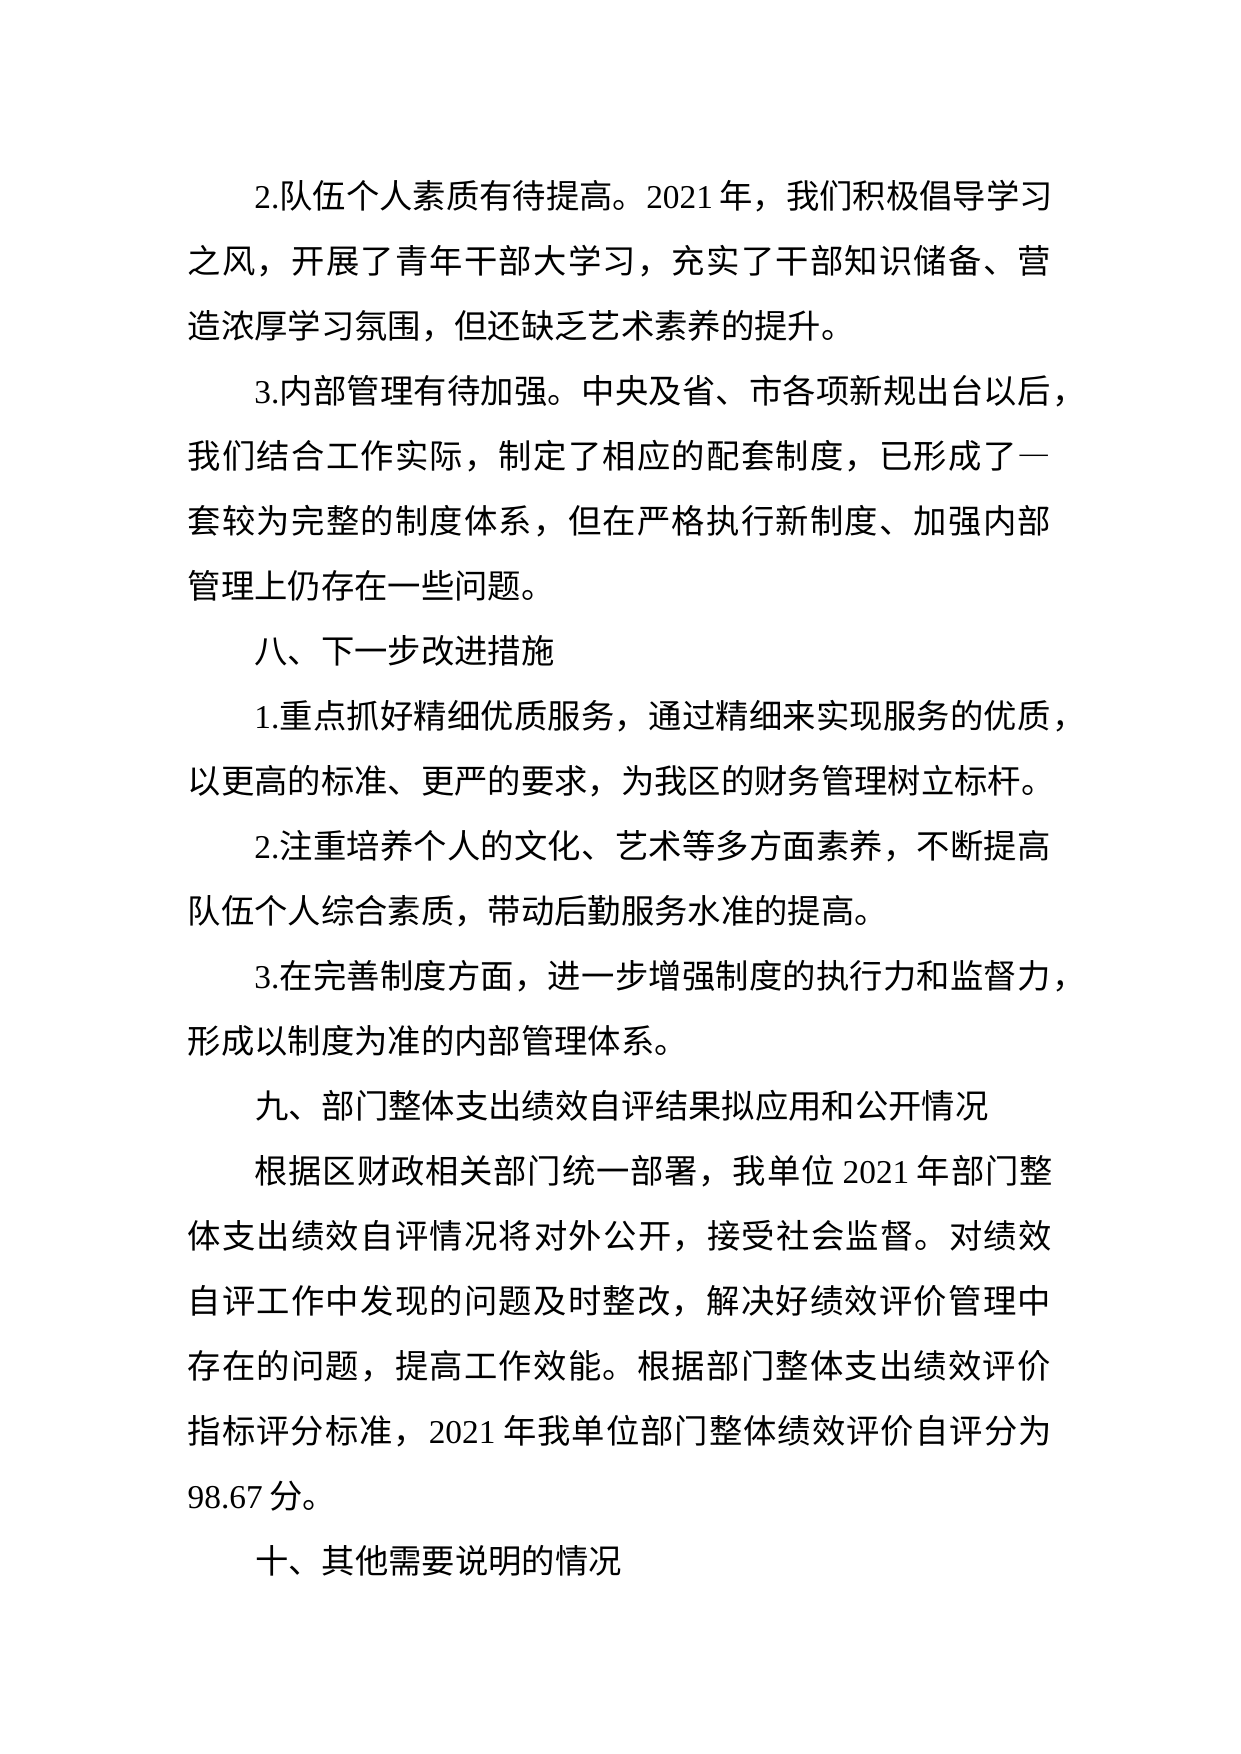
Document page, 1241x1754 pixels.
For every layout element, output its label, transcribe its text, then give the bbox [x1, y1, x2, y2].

text 2.队伍个人素质有待提高。2021年，我们积极倡导学习之风，开展了青年干部大学习，充实了干部知识储备、营造浓厚学习氛围，但还缺乏艺术素养的提升。 [187, 162, 1053, 357]
text 1.重点抓好精细优质服务，通过精细来实现服务的优质，以更高的标准、更严的要求，为我区的财务管理树立标杆。 [187, 682, 1053, 812]
text 九、部门整体支出绩效自评结果拟应用和公开情况 [187, 1072, 1053, 1137]
text 3.在完善制度方面，进一步增强制度的执行力和监督力，形成以制度为准的内部管理体系。 [187, 942, 1053, 1072]
text 2.注重培养个人的文化、艺术等多方面素养，不断提高队伍个人综合素质，带动后勤服务水准的提高。 [187, 812, 1053, 942]
text 根据区财政相关部门统一部署，我单位2021年部门整体支出绩效自评情况将对外公开，接受社会监督。对绩效自评工作中发现的问题及时整改，解决好绩效评价管理中存在的问题，提高工作效能。根据部门整体支出绩效评价指标评分标准，2021年我单位部门整体绩效评价自评分为98.67分。 [187, 1137, 1053, 1527]
text 十、其他需要说明的情况 [187, 1527, 1053, 1592]
text 3.内部管理有待加强。中央及省、市各项新规出台以后，我们结合工作实际，制定了相应的配套制度，已形成了—套较为完整的制度体系，但在严格执行新制度、加强内部管理上仍存在一些问题。 [187, 357, 1053, 617]
text 八、下一步改进措施 [187, 617, 1053, 682]
